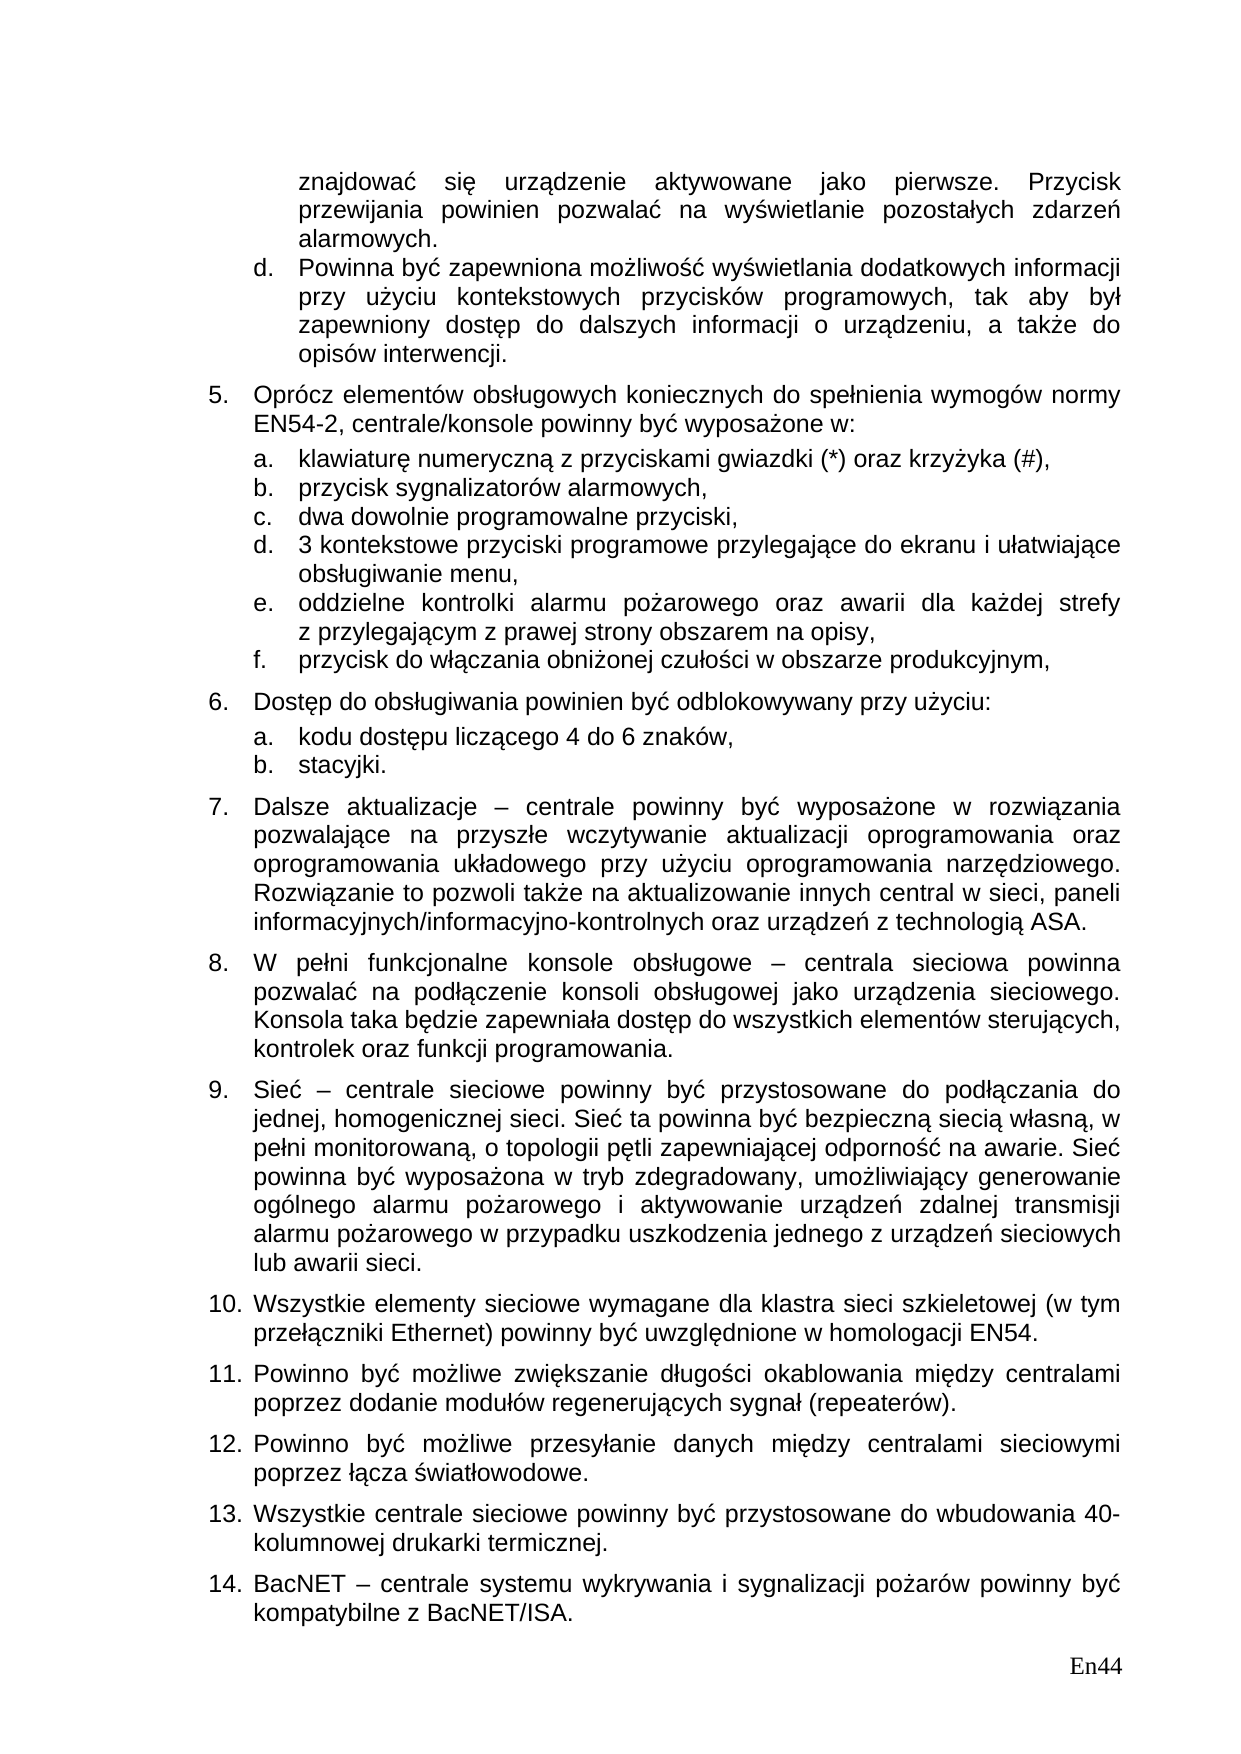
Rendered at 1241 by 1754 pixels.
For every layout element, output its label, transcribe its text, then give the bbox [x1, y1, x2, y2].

text Powinno być możliwe przesyłanie danych między centralami sieciowymi poprzez łącza światłowodowe. [208, 1429, 1122, 1487]
text W pełni funkcjonalne konsole obsługowe – centrala sieciowa powinna pozwalać na podłączenie konsoli obsługowej jako urządzenia sieciowego. Konsola taka będzie zapewniała dostęp do wszystkich elementów sterujących, kontrolek oraz funkcji programowania. [208, 948, 1122, 1063]
text Sieć – centrale sieciowe powinny być przystosowane do podłączania do jednej, homogenicznej sieci. Sieć ta powinna być bezpieczną siecią własną, w pełni monitorowaną, o topologii pętli zapewniającej odporność na awarie. Sieć powinna być wyposażona w tryb zdegradowany, umożliwiający generowanie ogólnego alarmu pożarowego i aktywowanie urządzeń zdalnej transmisji alarmu pożarowego w przypadku uszkodzenia jednego z urządzeń sieciowych lub awarii sieci. [208, 1076, 1122, 1277]
text klawiaturę numeryczną z przyciskami gwiazdki (*) oraz krzyżyka (#), [253, 444, 1122, 473]
text stacyjki. [253, 751, 1122, 779]
text Dalsze aktualizacje – centrale powinny być wyposażone w rozwiązania pozwalające na przyszłe wczytywanie aktualizacji oprogramowania oraz oprogramowania układowego przy użyciu oprogramowania narzędziowego. Rozwiązanie to pozwoli także na aktualizowanie innych central w sieci, paneli informacyjnych/informacyjno-kontrolnych oraz urządzeń z technologią ASA. [208, 792, 1122, 936]
text przycisk do włączania obniżonej czułości w obszarze produkcyjnym, [253, 646, 1122, 674]
text BacNET – centrale systemu wykrywania i sygnalizacji pożarów powinny być kompatybilne z BacNET/ISA. [208, 1569, 1122, 1627]
text oddzielne kontrolki alarmu pożarowego oraz awarii dla każdej strefy z przylegającym z prawej strony obszarem na opisy, [253, 588, 1122, 646]
text Oprócz elementów obsługowych koniecznych do spełnienia wymogów normy EN54-2, centrale/konsole powinny być wyposażone w: [208, 381, 1122, 438]
text Powinno być możliwe zwiększanie długości okablowania między centralami poprzez dodanie modułów regenerujących sygnał (repeaterów). [208, 1359, 1122, 1417]
text Dostęp do obsługiwania powinien być odblokowywany przy użyciu: [208, 687, 1122, 716]
text dwa dowolnie programowalne przyciski, [253, 502, 1122, 531]
text Powinna być zapewniona możliwość wyświetlania dodatkowych informacji przy użyciu kontekstowych przycisków programowych, tak aby był zapewniony dostęp do dalszych informacji o urządzeniu, a także do opisów interwencji. [253, 253, 1122, 368]
text przycisk sygnalizatorów alarmowych, [253, 473, 1122, 502]
text kodu dostępu liczącego 4 do 6 znaków, [253, 722, 1122, 751]
text Wszystkie centrale sieciowe powinny być przystosowane do wbudowania 40-kolumnowej drukarki termicznej. [208, 1499, 1122, 1557]
text Wszystkie elementy sieciowe wymagane dla klastra sieci szkieletowej (w tym przełączniki Ethernet) powinny być uwzględnione w homologacji EN54. [208, 1289, 1122, 1347]
text 3 kontekstowe przyciski programowe przylegające do ekranu i ułatwiające obsługiwanie menu, [253, 531, 1122, 588]
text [253, 167, 1122, 253]
